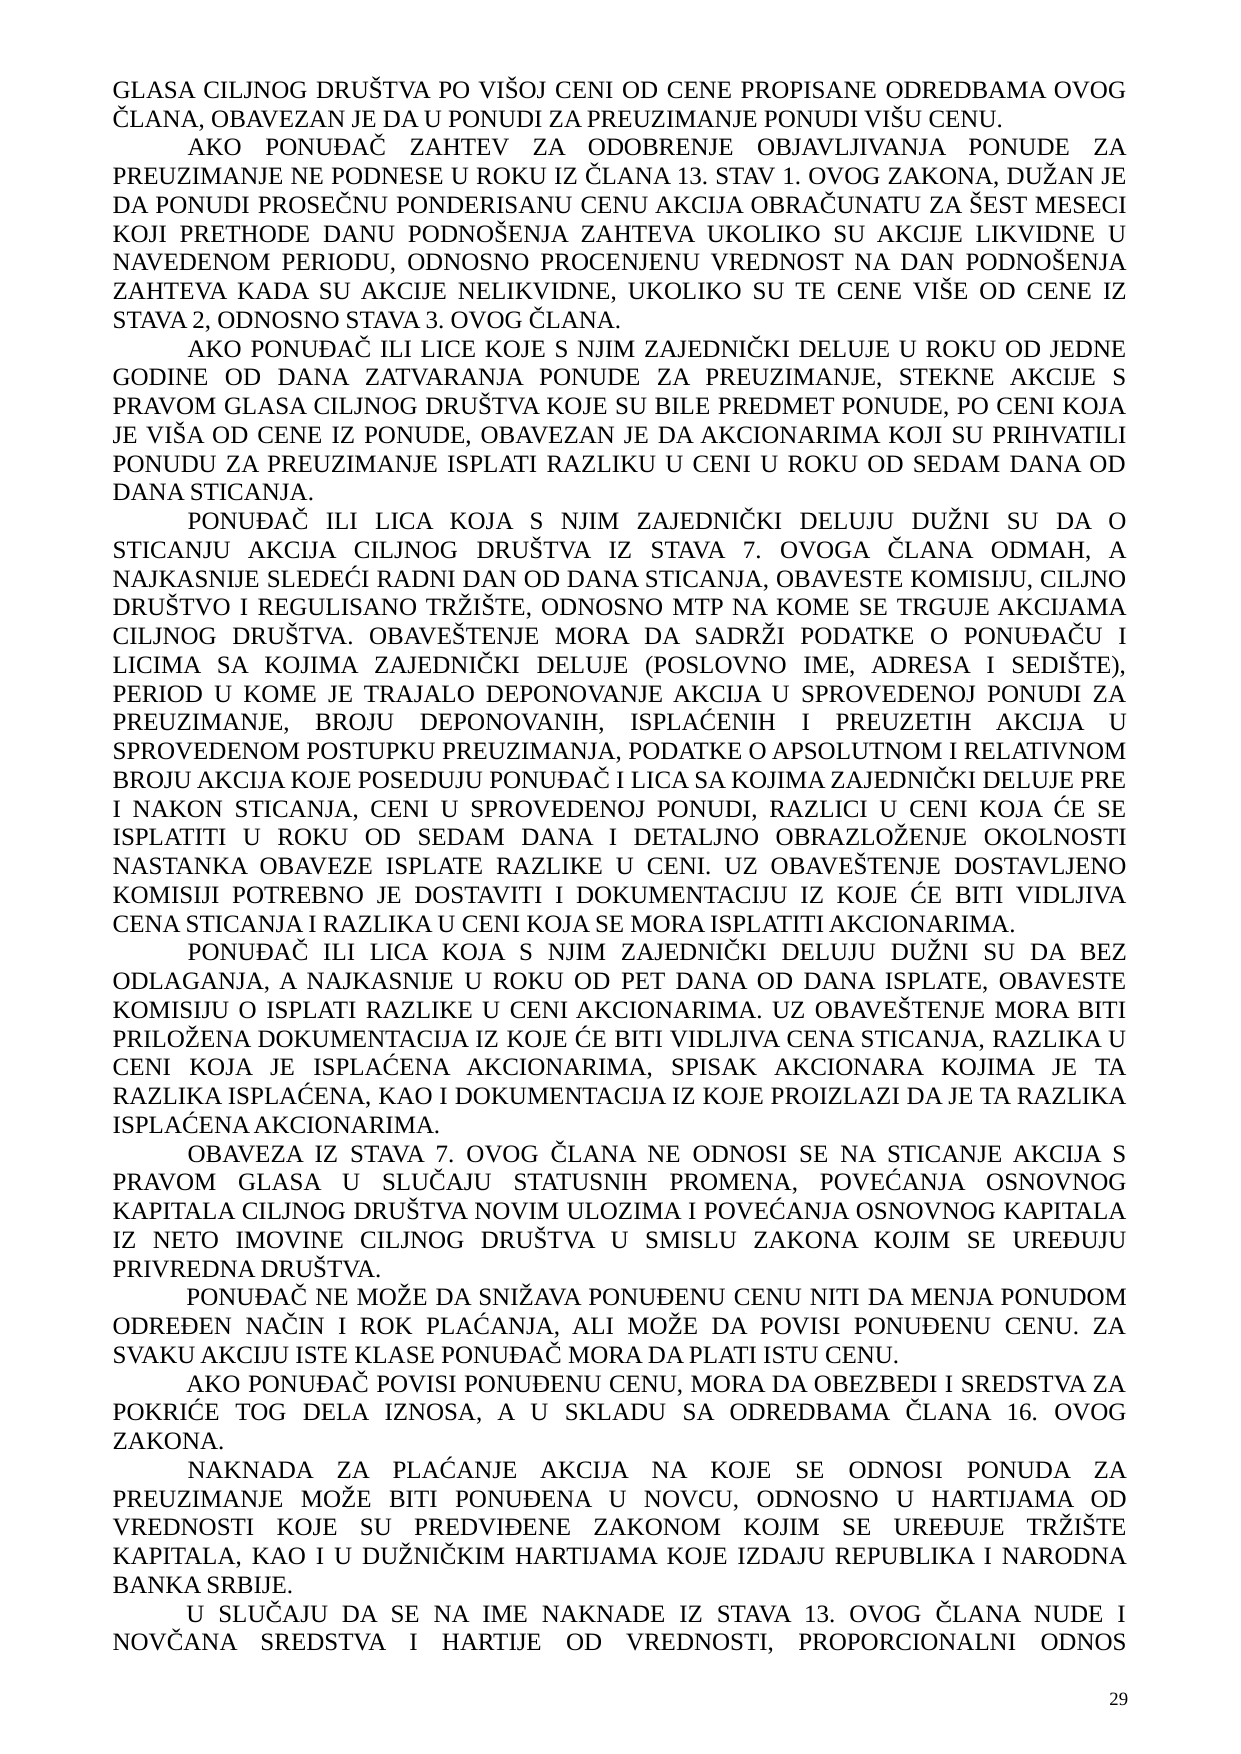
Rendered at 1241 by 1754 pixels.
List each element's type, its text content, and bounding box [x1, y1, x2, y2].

text PONUĐAČ ILI LICA KOJA S NJIM ZAJEDNIČKI DELUJU DUŽNI SU DA O STICANJU AKCIJA CILJNOG DRUŠTVA IZ STAVA 7. OVOGA ČLANA ODMAH, A NAJKASNIJE SLEDEĆI RADNI DAN OD DANA STICANJA, OBAVESTE KOMISIJU, CILJNO DRUŠTVO I REGULISANO TRŽIŠTE, ODNOSNO MTP NA KOME SE TRGUJE AKCIJAMA CILJNOG DRUŠTVA. OBAVEŠTENJE MORA DA SADRŽI PODATKE O PONUĐAČU I LICIMA SA KOJIMA ZAJEDNIČKI DELUJE (POSLOVNO IME, ADRESA I SEDIŠTE), PERIOD U KOME JE TRAJALO DEPONOVANJE AKCIJA U SPROVEDENOJ PONUDI ZA PREUZIMANJE, BROJU DEPONOVANIH, ISPLAĆENIH I PREUZETIH AKCIJA U SPROVEDENOM POSTUPKU PREUZIMANJA, PODATKE O APSOLUTNOM I RELATIVNOM BROJU AKCIJA KOJE POSEDUJU PONUĐAČ I LICA SA KOJIMA ZAJEDNIČKI DELUJE PRE I NAKON STICANJA, CENI U SPROVEDENOJ PONUDI, RAZLICI U CENI KOJA ĆE SE ISPLATITI U ROKU OD SEDAM DANA I DETALJNO OBRAZLOŽENJE OKOLNOSTI NASTANKA OBAVEZE ISPLATE RAZLIKE U CENI. UZ OBAVEŠTENJE DOSTAVLJENO KOMISIJI POTREBNO JE DOSTAVITI I DOKUMENTACIJU IZ KOJE ĆE BITI VIDLJIVA CENA STICANJA I RAZLIKA U CENI KOJA SE MORA ISPLATITI AKCIONARIMA. [112, 506, 1128, 937]
text AKO PONUĐAČ ZAHTEV ZA ODOBRENJE OBJAVLJIVANJA PONUDE ZA PREUZIMANJE NE PODNESE U ROKU IZ ČLANA 13. STAV 1. OVOG ZAKONA, DUŽAN JE DA PONUDI PROSEČNU PONDERISANU CENU AKCIJA OBRAČUNATU ZA ŠEST MESECI KOJI PRETHODE DANU PODNOŠENJA ZAHTEVA UKOLIKO SU AKCIJE LIKVIDNE U NAVEDENOM PERIODU, ODNOSNO PROCENJENU VREDNOST NA DAN PODNOŠENJA ZAHTEVA KADA SU AKCIJE NELIKVIDNE, UKOLIKO SU TE CENE VIŠE OD CENE IZ STAVA 2, ODNOSNO STAVA 3. OVOG ČLANA. [112, 132, 1128, 334]
text NAKNADA ZA PLAĆANJE AKCIJA NA KOJE SE ODNOSI PONUDA ZA PREUZIMANJE MOŽE BITI PONUĐENA U NOVCU, ODNOSNO U HARTIJAMA OD VREDNOSTI KOJE SU PREDVIĐENE ZAKONOM KOJIM SE UREĐUJE TRŽIŠTE KAPITALA, KAO I U DUŽNIČKIM HARTIJAMA KOJE IZDAJU REPUBLIKA I NARODNA BANKA SRBIJE. [112, 1455, 1128, 1599]
text AKO PONUĐAČ ILI LICE KOJE S NJIM ZAJEDNIČKI DELUJE U ROKU OD JEDNE GODINE OD DANA ZATVARANJA PONUDE ZA PREUZIMANJE, STEKNE AKCIJE S PRAVOM GLASA CILJNOG DRUŠTVA KOJE SU BILE PREDMET PONUDE, PO CENI KOJA JE VIŠA OD CENE IZ PONUDE, OBAVEZAN JE DA AKCIONARIMA KOJI SU PRIHVATILI PONUDU ZA PREUZIMANJE ISPLATI RAZLIKU U CENI U ROKU OD SEDAM DANA OD DANA STICANJA. [112, 334, 1128, 506]
text AKO PONUĐAČ POVISI PONUĐENU CENU, MORA DA OBEZBEDI I SREDSTVA ZA POKRIĆE TOG DELA IZNOSA, A U SKLADU SA ODREDBAMA ČLANA 16. OVOG ZAKONA. [112, 1369, 1128, 1455]
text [112, 75, 1128, 132]
text PONUĐAČ ILI LICA KOJA S NJIM ZAJEDNIČKI DELUJU DUŽNI SU DA BEZ ODLAGANJA, A NAJKASNIJE U ROKU OD PET DANA OD DANA ISPLATE, OBAVESTE KOMISIJU O ISPLATI RAZLIKE U CENI AKCIONARIMA. UZ OBAVEŠTENJE MORA BITI PRILOŽENA DOKUMENTACIJA IZ KOJE ĆE BITI VIDLJIVA CENA STICANJA, RAZLIKA U CENI KOJA JE ISPLAĆENA AKCIONARIMA, SPISAK AKCIONARA KOJIMA JE TA RAZLIKA ISPLAĆENA, KAO I DOKUMENTACIJA IZ KOJE PROIZLAZI DA JE TA RAZLIKA ISPLAĆENA AKCIONARIMA. [112, 937, 1128, 1139]
text PONUĐAČ NE MOŽE DA SNIŽAVA PONUĐENU CENU NITI DA MENJA PONUDOM ODREĐEN NAČIN I ROK PLAĆANJA, ALI MOŽE DA POVISI PONUĐENU CENU. ZA SVAKU AKCIJU ISTE KLASE PONUĐAČ MORA DA PLATI ISTU CENU. [112, 1282, 1128, 1369]
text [112, 1599, 1128, 1656]
text OBAVEZA IZ STAVA 7. OVOG ČLANA NE ODNOSI SE NA STICANJE AKCIJA S PRAVOM GLASA U SLUČAJU STATUSNIH PROMENA, POVEĆANJA OSNOVNOG KAPITALA CILJNOG DRUŠTVA NOVIM ULOZIMA I POVEĆANJA OSNOVNOG KAPITALA IZ NETO IMOVINE CILJNOG DRUŠTVA U SMISLU ZAKONA KOJIM SE UREĐUJU PRIVREDNA DRUŠTVA. [112, 1139, 1128, 1282]
